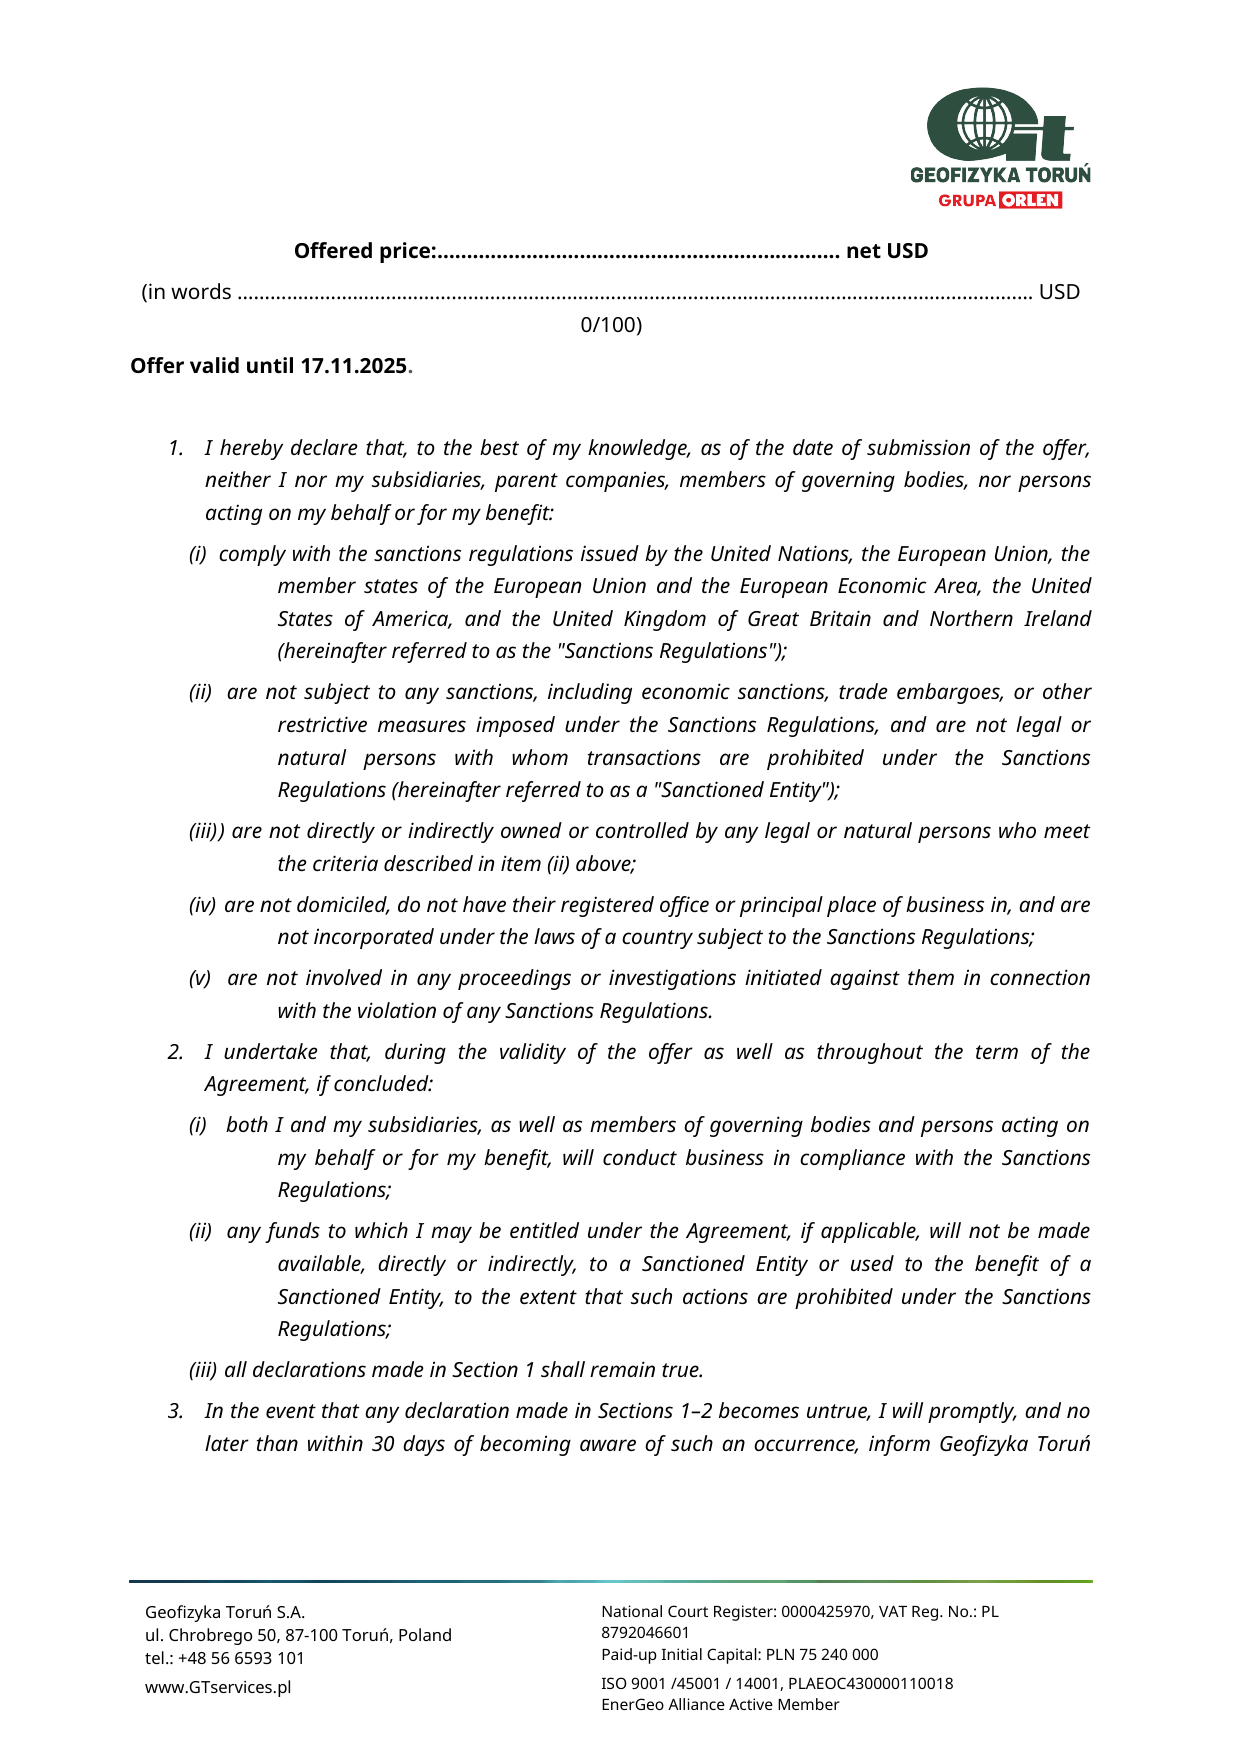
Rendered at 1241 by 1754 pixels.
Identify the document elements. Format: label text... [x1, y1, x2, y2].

list are not involved in any proceedings or investigations initiated against them in connection with the violation of any Sanctions Regulations. [189, 963, 1092, 1024]
list are not subject to any sanctions, including economic sanctions, trade embargoes, or other restrictive measures imposed under the Sanctions Regulations, and are not legal or natural persons with whom transactions are prohibited under the Sanctions Regulations (hereinafter referred to as a "Sanctioned Entity"); [189, 677, 1092, 804]
text Offered price:………………………………………………………….. net USD [130, 236, 1092, 265]
list I hereby declare that, to the best of my knowledge, as of the date of submission of the offer, neither I nor my subsidiaries, parent companies, members of governing bodies, nor persons acting on my behalf or for my benefit: [167, 433, 1092, 526]
text (in words ………………………………………………………………………………………………………………………………. USD 0/100) [130, 277, 1092, 338]
picture [911, 87, 1091, 209]
list any funds to which I may be entitled under the Agreement, if applicable, will not be made available, directly or indirectly, to a Sanctioned Entity or used to the benefit of a Sanctioned Entity, to the extent that such actions are prohibited under the Sanctions Regulations; [189, 1217, 1092, 1343]
list I undertake that, during the validity of the offer as well as throughout the term of the Agreement, if concluded: [167, 1037, 1092, 1098]
list comply with the sanctions regulations issued by the United Nations, the European Union, the member states of the European Union and the European Economic Area, the United States of America, and the United Kingdom of Great Britain and Northern Ireland (hereinafter referred to as the "Sanctions Regulations"); [189, 539, 1092, 665]
list both I and my subsidiaries, as well as members of governing bodies and persons acting on my behalf or for my benefit, will conduct business in compliance with the Sanctions Regulations; [189, 1110, 1092, 1204]
list all declarations made in Section 1 shall remain true. [189, 1355, 1092, 1384]
list are not domiciled, do not have their registered office or principal place of business in, and are not incorporated under the laws of a country subject to the Sanctions Regulations; [189, 890, 1092, 951]
list ) are not directly or indirectly owned or controlled by any legal or natural persons who meet the criteria described in item (ii) above; [189, 816, 1092, 877]
text Offer valid until 17.11.2025. [130, 351, 1092, 379]
